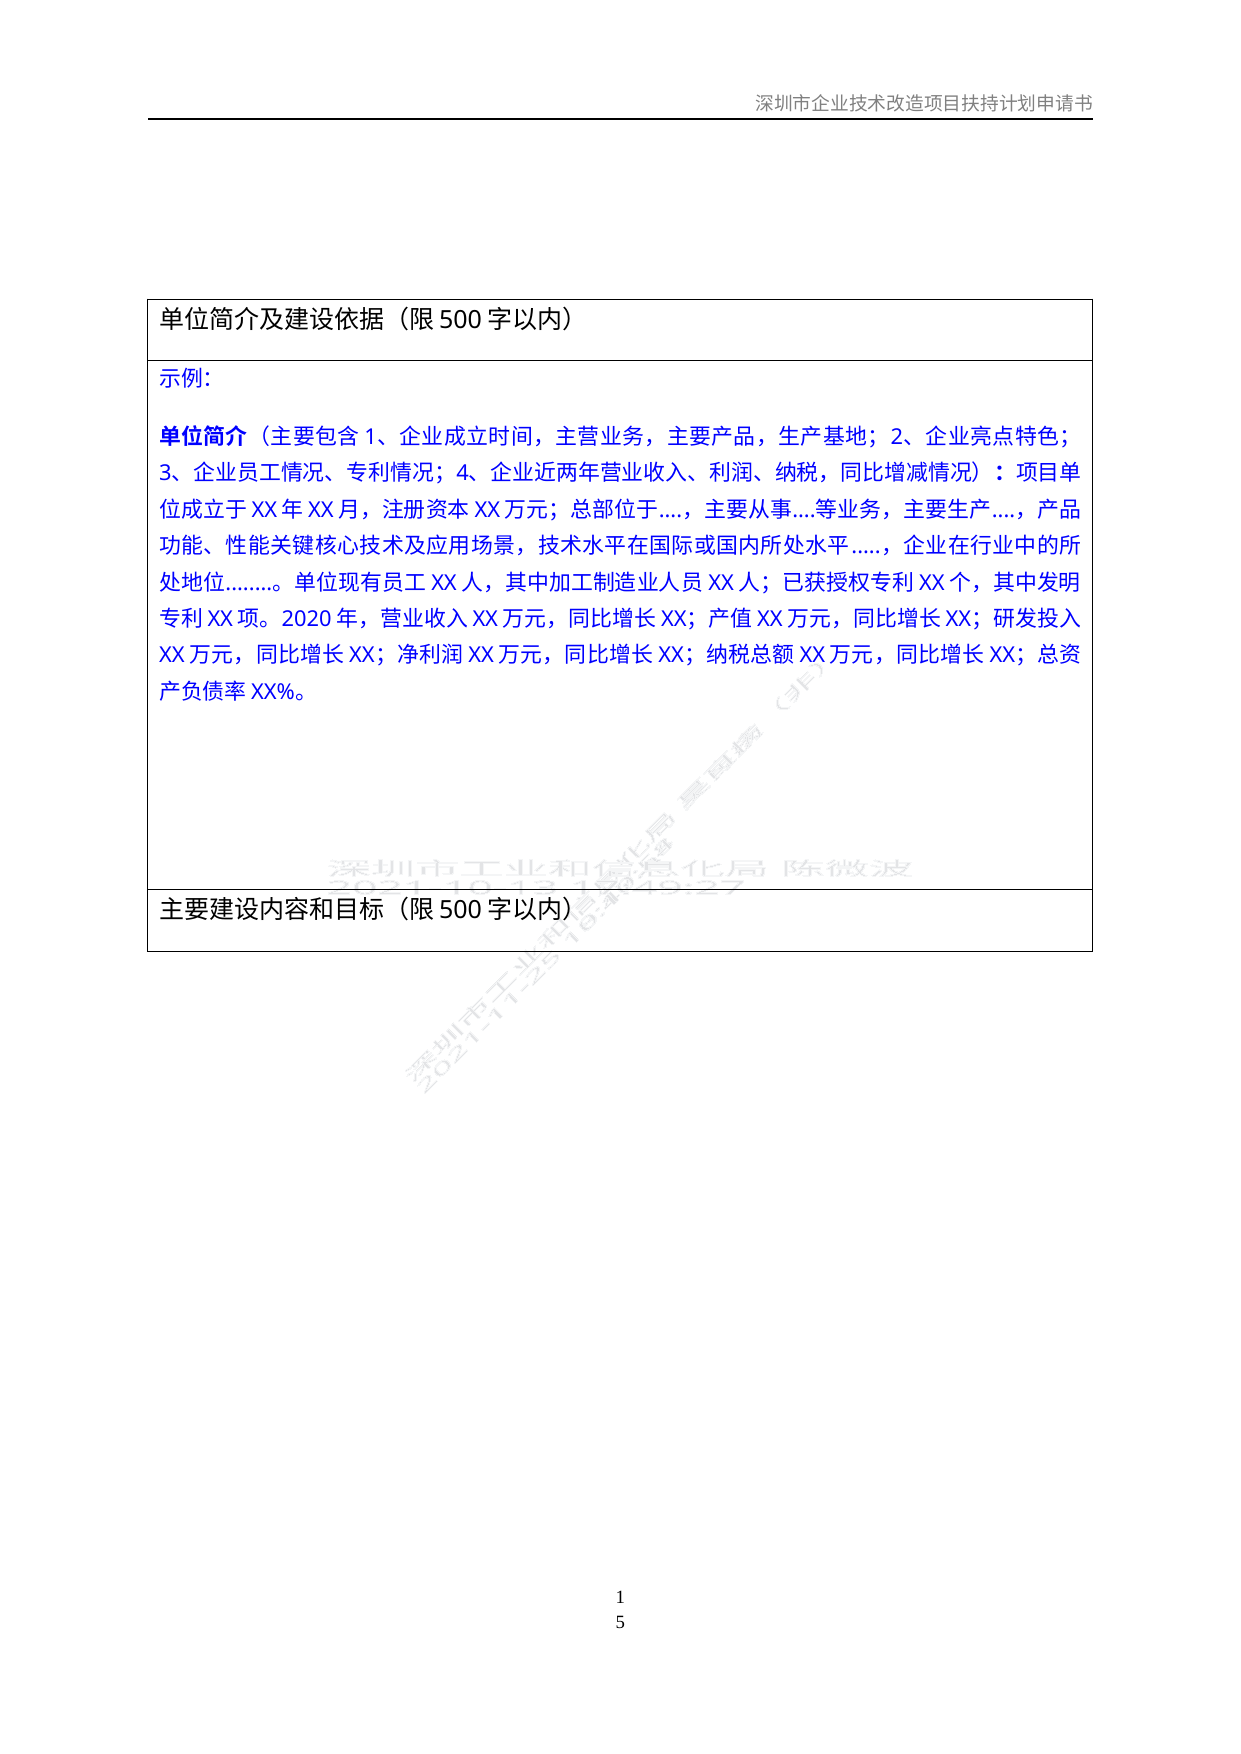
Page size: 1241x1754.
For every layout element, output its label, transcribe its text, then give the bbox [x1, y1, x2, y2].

table_cell 主要建设内容和目标（限500字以内） [148, 890, 1092, 951]
table_cell 示例： 单位简介（主要包含1、企业成立时间，主营业务，主要产品，生产基地；2、企业亮点特色；3、企业员工情况、专利情况；4、企业近两年营业收入、利润、纳税，同比增减情况）：项目单位成立于XX年XX月，注册资本XX万元；总部位于....，主要从事....等业务，主要生产....，产品功能、性能关键核心技术及应用场景，技术水平在国际或国内所处水平.....，企业在行业中的所处地位........。单位现有员工XX人，其中加工制造业人员XX人；已获授权专利XX个，其中发明专利XX项。2020年，营业收入XX万元，同比增长XX；产值XX万元，同比增长XX；研发投入XX万元，同比增长XX；净利润XX万元，同比增长XX；纳税总额XX万元，同比增长XX；总资产负债率XX%。 [148, 361, 1092, 889]
table_header 单位简介及建设依据（限500字以内） [148, 300, 1092, 360]
